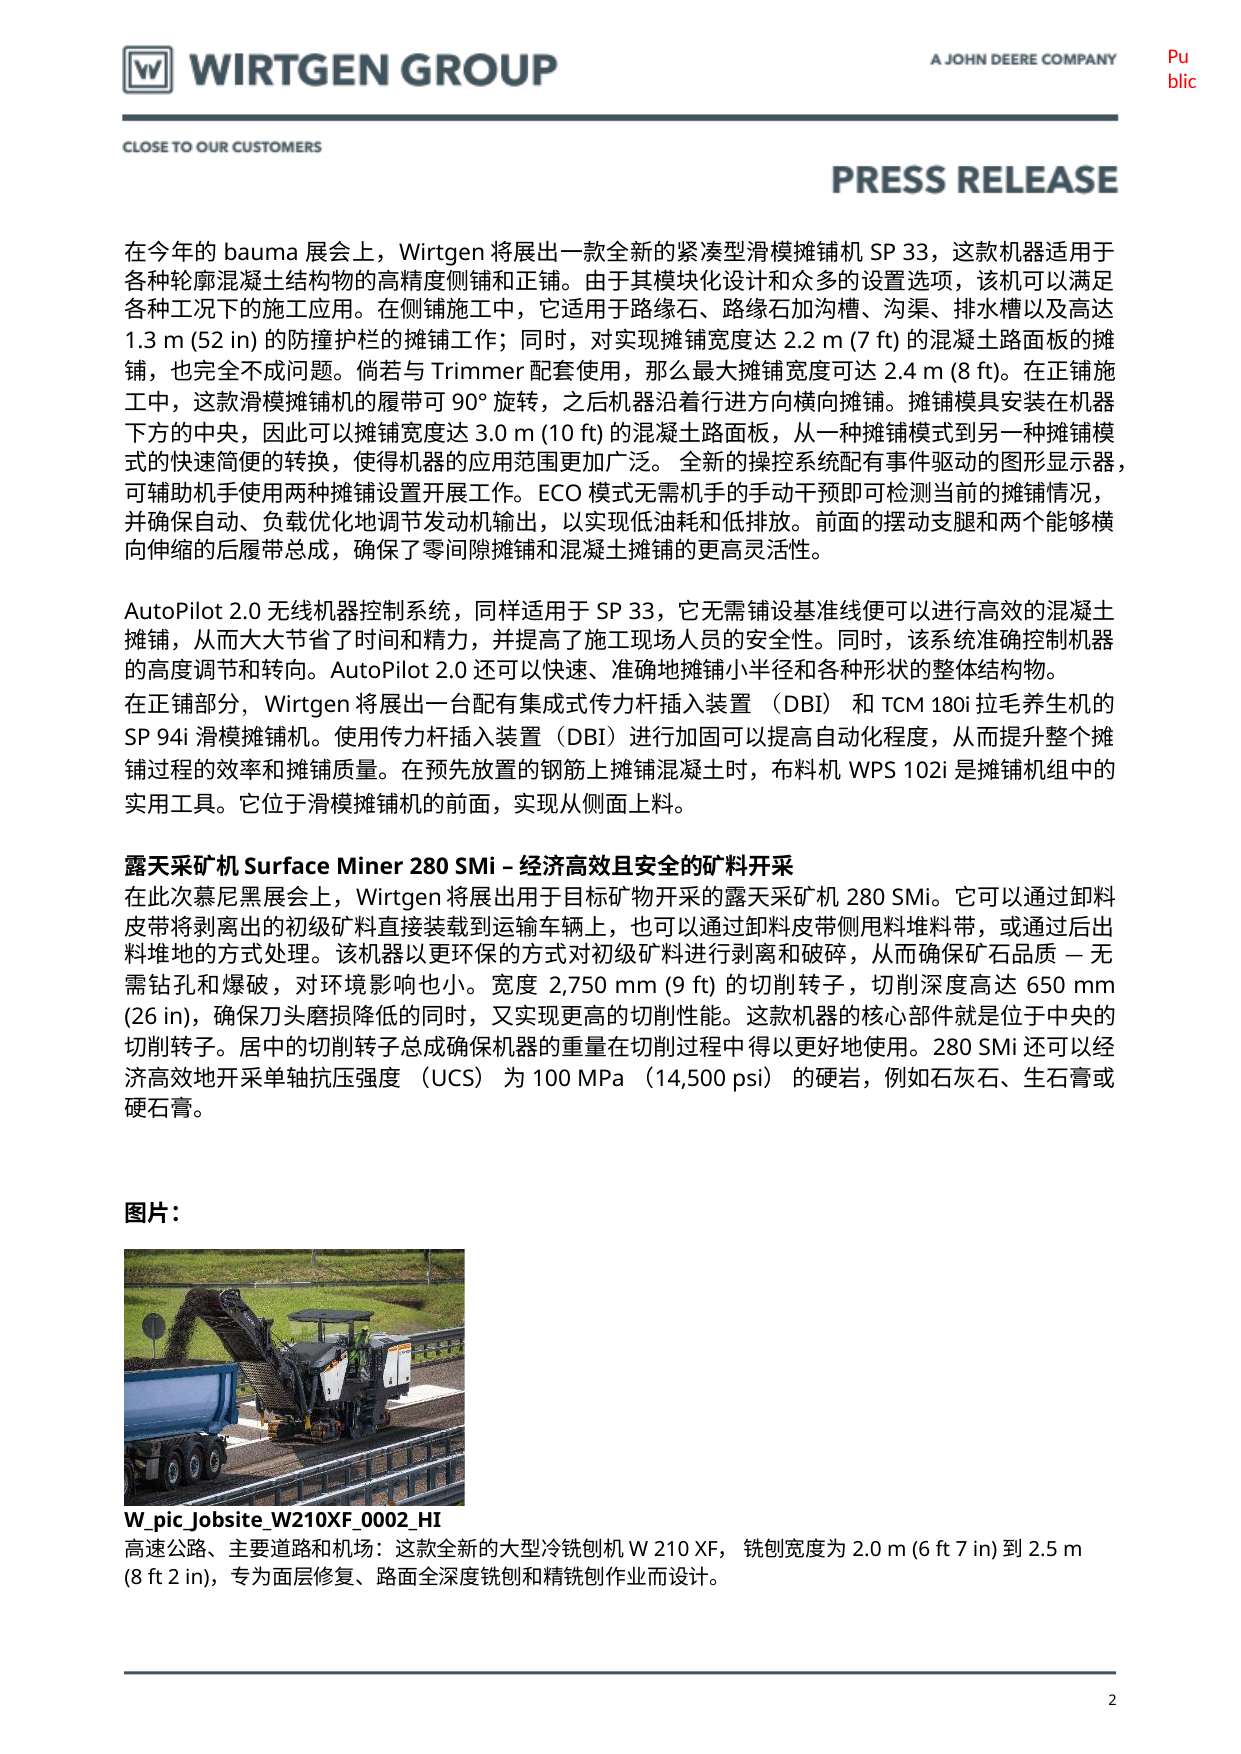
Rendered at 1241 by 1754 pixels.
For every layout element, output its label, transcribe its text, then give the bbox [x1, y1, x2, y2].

text 图片： [124, 1199, 1116, 1227]
text 在今年的 bauma 展会上，Wirtgen将展出一款全新的紧凑型滑模摊铺机 SP 33，这款机器适用于各种轮廓混凝土结构物的高精度侧铺和正铺。由于其模块化设计和众多的设置选项，该机可以满足各种工况下的施工应用。在侧铺施工中，它适用于路缘石、路缘石加沟槽、沟渠、排水槽以及高达 1.3 m (52 in) 的防撞护栏的摊铺工作；同时，对实现摊铺宽度达 2.2 m (7 ft) 的混凝土路面板的摊铺，也完全不成问题。倘若与Trimmer配套使用，那么最大摊铺宽度可达 2.4 m (8 ft)。在正铺施工中，这款滑模摊铺机的履带可90° 旋转，之后机器沿着行进方向横向摊铺。摊铺模具安装在机器下方的中央，因此可以摊铺宽度达 3.0 m (10 ft) 的混凝土路面板，从一种摊铺模式到另一种摊铺模式的快速简便的转换，使得机器的应用范围更加广泛。 全新的操控系统配有事件驱动的图形显示器，可辅助机手使用两种摊铺设置开展工作。ECO 模式无需机手的手动干预即可检测当前的摊铺情况，并确保自动、负载优化地调节发动机输出，以实现低油耗和低排放。前面的摆动支腿和两个能够横向伸缩的后履带总成，确保了零间隙摊铺和混凝土摊铺的更高灵活性。 [124, 236, 1116, 564]
text 在正铺部分，Wirtgen将展出一台配有集成式传力杆插入装置 （DBI） 和 TCM 180i拉毛养生机的 SP 94i 滑模摊铺机。使用传力杆插入装置（DBI）进行加固可以提高自动化程度，从而提升整个摊铺过程的效率和摊铺质量。在预先放置的钢筋上摊铺混凝土时，布料机 WPS 102i 是摊铺机组中的实用工具。它位于滑模摊铺机的前面，实现从侧面上料。 [124, 686, 1116, 819]
text 在此次慕尼黑展会上，Wirtgen将展出用于目标矿物开采的露天采矿机 280 SMi。它可以通过卸料皮带将剥离出的初级矿料直接装载到运输车辆上，也可以通过卸料皮带侧甩料堆料带，或通过后出料堆地的方式处理。该机器以更环保的方式对初级矿料进行剥离和破碎，从而确保矿石品质 — 无需钻孔和爆破，对环境影响也小。宽度 2,750 mm (9 ft) 的切削转子，切削深度高达 650 mm (26 in)，确保刀头磨损降低的同时，又实现更高的切削性能。这款机器的核心部件就是位于中央的切削转子。居中的切削转子总成确保机器的重量在切削过程中得以更好地使用。280 SMi 还可以经济高效地开采单轴抗压强度 （UCS） 为 100 MPa （14,500 psi） 的硬岩，例如石灰石、生石膏或硬石膏。 [124, 881, 1116, 1122]
picture [124, 1249, 465, 1506]
text 高速公路、主要道路和机场：这款全新的大型冷铣刨机 W 210 XF， 铣刨宽度为 2.0 m (6 ft 7 in) 到 2.5 m (8 ft 2 in)，专为面层修复、路面全深度铣刨和精铣刨作业而设计。 [124, 1534, 1116, 1591]
text AutoPilot 2.0 无线机器控制系统，同样适用于 SP 33，它无需铺设基准线便可以进行高效的混凝土摊铺，从而大大节省了时间和精力，并提高了施工现场人员的安全性。同时，该系统准确控制机器的高度调节和转向。AutoPilot 2.0 还可以快速、准确地摊铺小半径和各种形状的整体结构物。 [124, 595, 1116, 686]
text 露天采矿机 Surface Miner 280 SMi – 经济高效且安全的矿料开采 [124, 850, 1116, 881]
